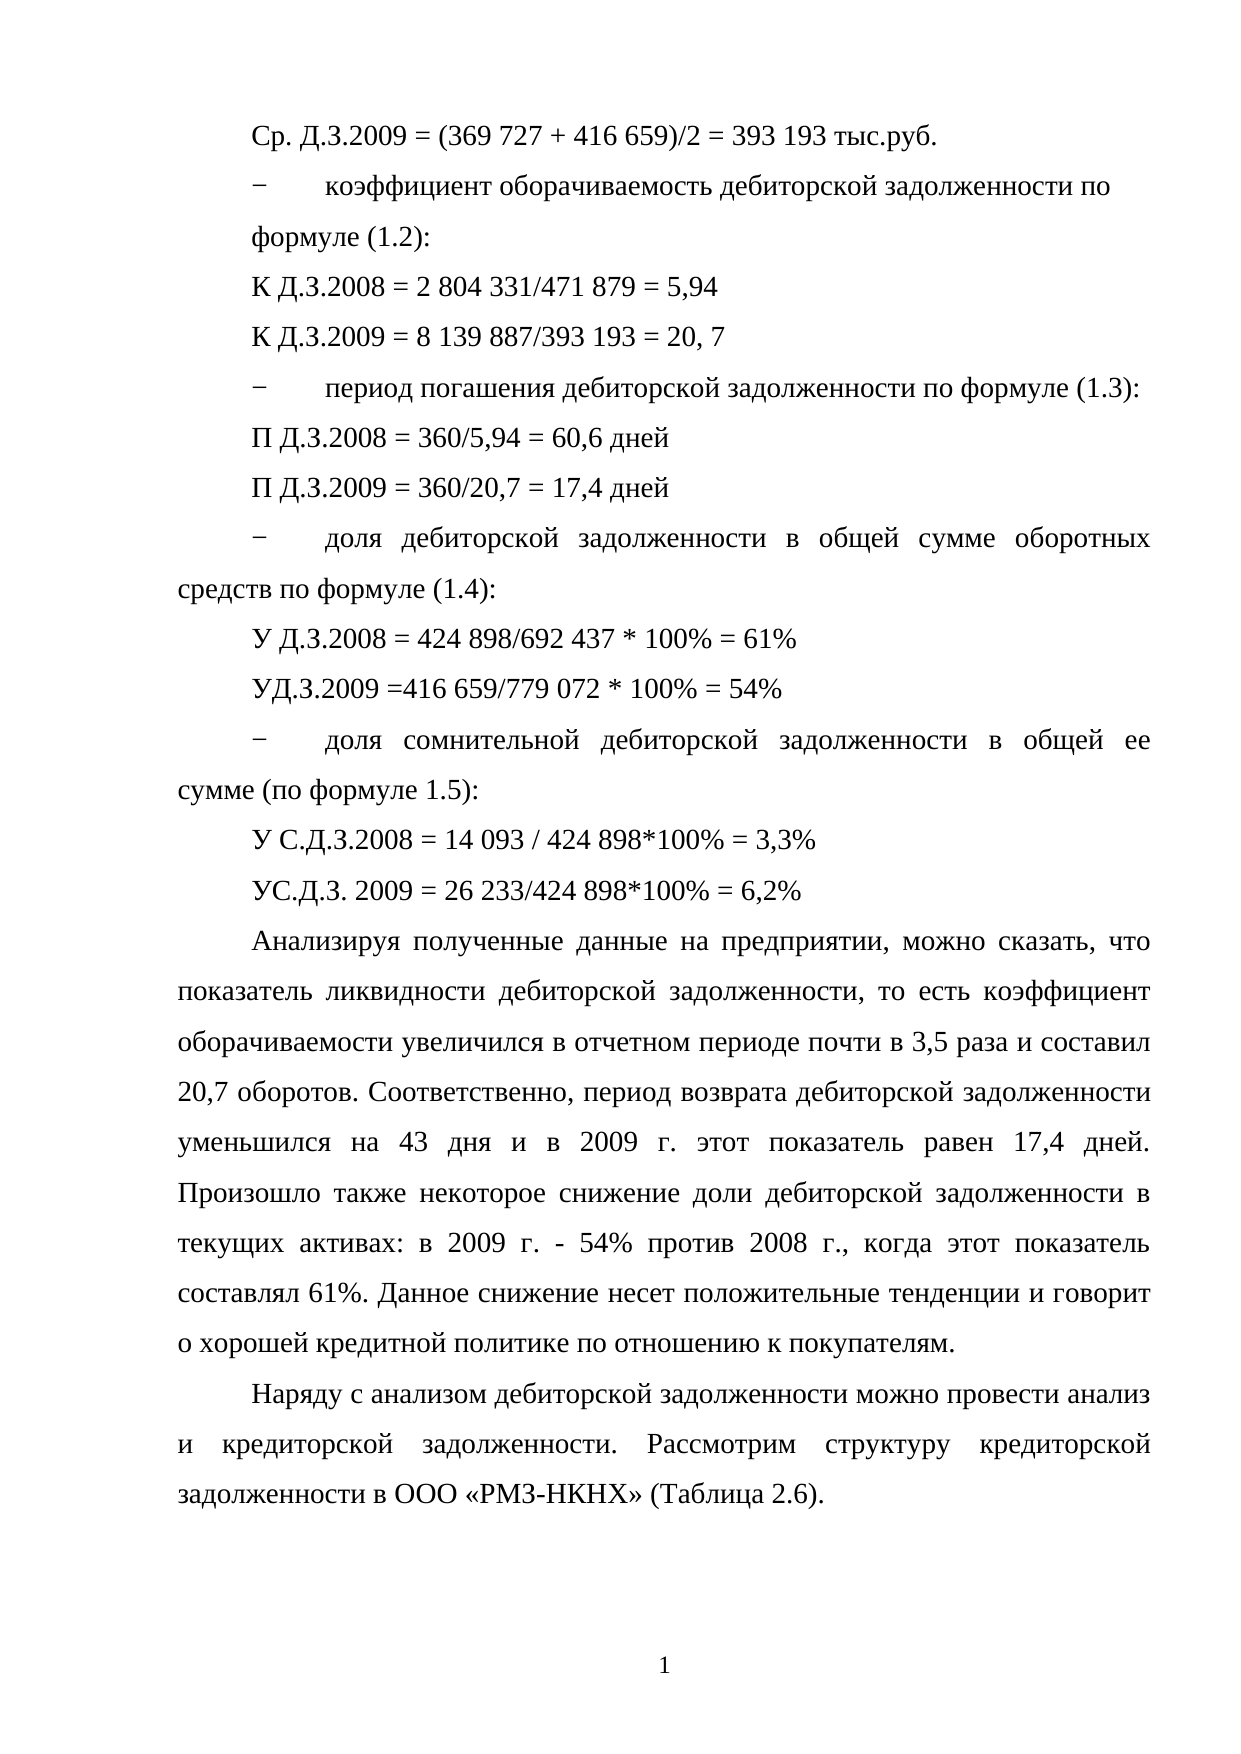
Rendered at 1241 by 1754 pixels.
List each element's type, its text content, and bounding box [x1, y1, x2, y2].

list период погашения дебиторской задолженности по формуле (1.3): [177, 370, 1152, 403]
list коэффициент оборачиваемость дебиторской задолженности по [177, 168, 1152, 202]
text УД.З.2009 =416 659/779 072 * 100% = 54% [177, 672, 1152, 705]
list доля дебиторской задолженности в общей сумме оборотных средств по формуле (1.4): [177, 521, 1152, 604]
text К Д.З.2008 = 2 804 331/471 879 = 5,94 [177, 269, 1152, 303]
text П Д.З.2009 = 360/20,7 = 17,4 дней [177, 470, 1152, 504]
text Ср. Д.З.2009 = (369 727 + 416 659)/2 = 393 193 тыс.руб. [177, 118, 1152, 152]
text Анализируя полученные данные на предприятии, можно сказать, что показатель ликвидности дебиторской задолженности, то есть коэффициент оборачиваемости увеличился в отчетном периоде почти в 3,5 раза и составил 20,7 оборотов. Соответственно, период возврата дебиторской задолженности уменьшился на 43 дня и в 2009 г. этот показатель равен 17,4 дней. Произошло также некоторое снижение доли дебиторской задолженности в текущих активах: в 2009 г. - 54% против 2008 г., когда этот показатель составлял 61%. Данное снижение несет положительные тенденции и говорит о хорошей кредитной политике по отношению к покупателям. [177, 923, 1152, 1359]
text формуле (1.2): [177, 219, 1152, 252]
text У Д.З.2008 = 424 898/692 437 * 100% = 61% [177, 621, 1152, 655]
text К Д.З.2009 = 8 139 887/393 193 = 20, 7 [177, 319, 1152, 353]
list доля сомнительной дебиторской задолженности в общей ее сумме (по формуле 1.5): [177, 722, 1152, 806]
text Наряду с анализом дебиторской задолженности можно провести анализ и кредиторской задолженности. Рассмотрим структуру кредиторской задолженности в ООО «РМЗ-НКНХ» (Таблица 2.6). [177, 1376, 1152, 1510]
text У С.Д.З.2008 = 14 093 / 424 898*100% = 3,3% [177, 822, 1152, 856]
text УС.Д.З. 2009 = 26 233/424 898*100% = 6,2% [177, 873, 1152, 906]
text П Д.З.2008 = 360/5,94 = 60,6 дней [177, 420, 1152, 453]
